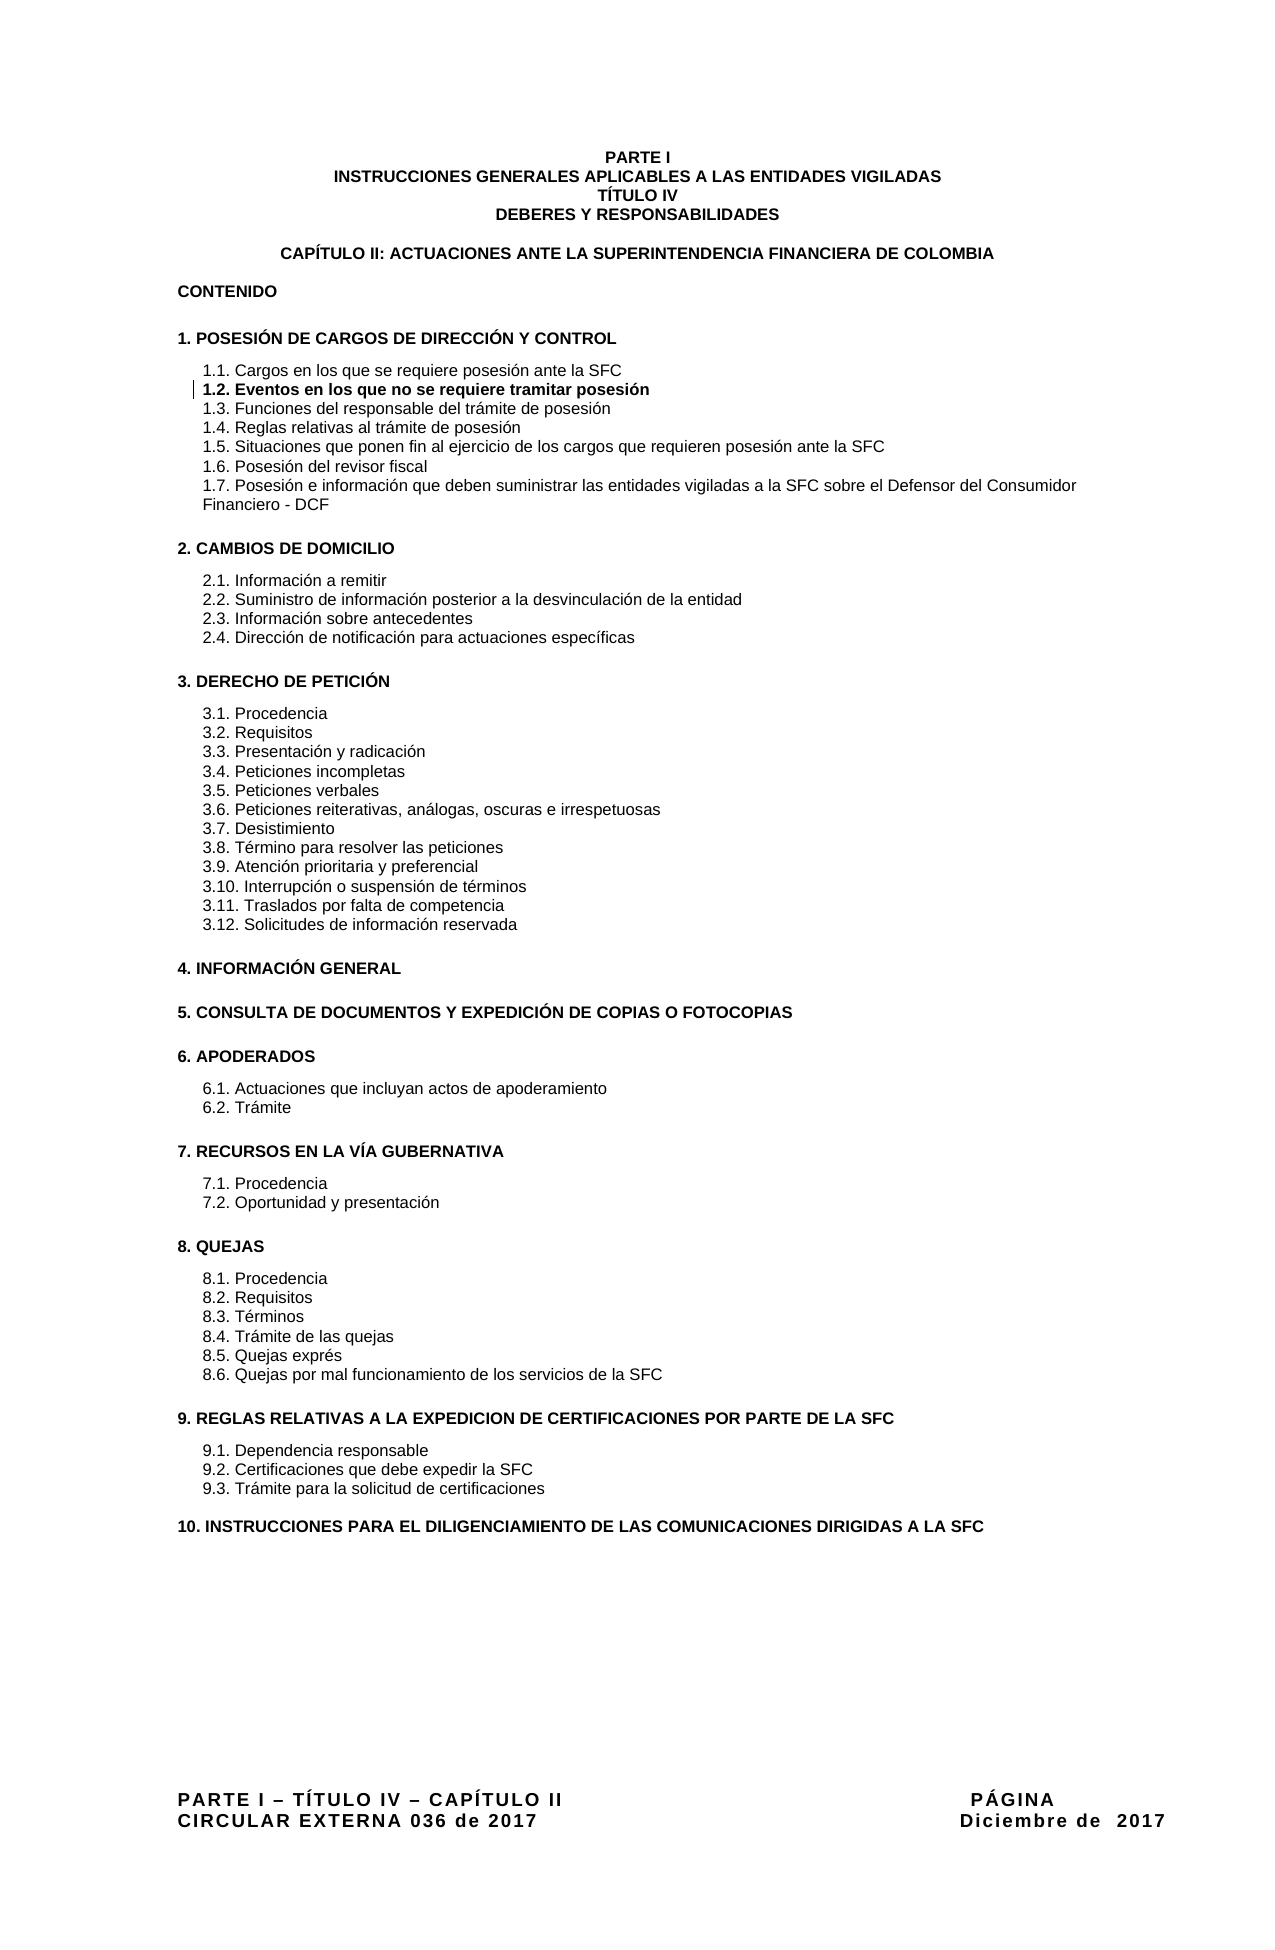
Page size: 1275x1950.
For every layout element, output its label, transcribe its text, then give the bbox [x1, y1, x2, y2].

text 7. RECURSOS EN LA VÍA GUBERNATIVA [177, 1142, 1098, 1161]
text 1.2. Eventos en los que no se requiere tramitar posesión [194, 380, 1098, 399]
text 3.4. Peticiones incompletas [202, 761, 1098, 781]
text 2. CAMBIOS DE DOMICILIO [177, 539, 1098, 558]
text 3.1. Procedencia [202, 704, 1098, 723]
text 6. APODERADOS [177, 1047, 1098, 1066]
text 3.6. Peticiones reiterativas, análogas, oscuras e irrespetuosas [202, 800, 1098, 819]
text 1.5. Situaciones que ponen fin al ejercicio de los cargos que requieren posesión ante la SFC [202, 437, 1098, 456]
text 1.4. Reglas relativas al trámite de posesión [202, 418, 1098, 437]
text DEBERES Y RESPONSABILIDADES [177, 205, 1098, 224]
text 9.2. Certificaciones que debe expedir la SFC [202, 1460, 1098, 1479]
text 8.3. Términos [202, 1307, 1098, 1326]
text 8. QUEJAS [177, 1237, 1098, 1256]
text 3.3. Presentación y radicación [202, 742, 1098, 761]
text 3.12. Solicitudes de información reservada [202, 915, 1098, 934]
text INSTRUCCIONES GENERALES APLICABLES A LAS ENTIDADES VIGILADAS [177, 167, 1098, 186]
text 1.1. Cargos en los que se requiere posesión ante la SFC [202, 361, 1098, 380]
text 3.2. Requisitos [202, 723, 1098, 742]
text 9. REGLAS RELATIVAS A LA EXPEDICION DE CERTIFICACIONES POR PARTE DE LA SFC [177, 1409, 1098, 1428]
text 2.1. Información a remitir [202, 571, 1098, 590]
text CONTENIDO [177, 282, 1098, 301]
text 9.1. Dependencia responsable [202, 1441, 1098, 1460]
text 3.7. Desistimiento [202, 819, 1098, 838]
text 9.3. Trámite para la solicitud de certificaciones [202, 1479, 1098, 1498]
text 3.11. Traslados por falta de competencia [202, 896, 1098, 915]
text 1.3. Funciones del responsable del trámite de posesión [202, 399, 1098, 418]
text 8.6. Quejas por mal funcionamiento de los servicios de la SFC [202, 1365, 1098, 1384]
text 2.2. Suministro de información posterior a la desvinculación de la entidad [202, 590, 1098, 609]
text PARTE I [177, 148, 1098, 167]
text 6.1. Actuaciones que incluyan actos de apoderamiento [202, 1079, 1098, 1098]
text 8.4. Trámite de las quejas [202, 1326, 1098, 1346]
text 3.9. Atención prioritaria y preferencial [202, 857, 1098, 876]
text 2.3. Información sobre antecedentes [202, 609, 1098, 628]
text 3.10. Interrupción o suspensión de términos [202, 876, 1098, 896]
text TÍTULO IV [177, 186, 1098, 205]
text 8.5. Quejas exprés [202, 1346, 1098, 1365]
text 3.5. Peticiones verbales [202, 781, 1098, 800]
text 10. INSTRUCCIONES PARA EL DILIGENCIAMIENTO DE LAS COMUNICACIONES DIRIGIDAS A LA SFC [177, 1517, 1098, 1536]
text 5. CONSULTA DE DOCUMENTOS Y EXPEDICIÓN DE COPIAS O FOTOCOPIAS [177, 1003, 1098, 1022]
text 8.1. Procedencia [202, 1269, 1098, 1288]
text 3. DERECHO DE PETICIÓN [177, 672, 1098, 691]
text 7.1. Procedencia [202, 1174, 1098, 1193]
text 4. INFORMACIÓN GENERAL [177, 959, 1098, 978]
text 7.2. Oportunidad y presentación [202, 1193, 1098, 1212]
text 1. POSESIÓN DE CARGOS DE DIRECCIÓN Y CONTROL [177, 329, 1098, 348]
text 1.7. Posesión e información que deben suministrar las entidades vigiladas a la SFC sobre el Defensor del Consumidor Financiero - DCF [202, 476, 1098, 514]
text 8.2. Requisitos [202, 1288, 1098, 1307]
text 3.8. Término para resolver las peticiones [202, 838, 1098, 857]
text 2.4. Dirección de notificación para actuaciones específicas [202, 628, 1098, 647]
text 6.2. Trámite [202, 1098, 1098, 1117]
text CAPÍTULO II: ACTUACIONES ANTE LA SUPERINTENDENCIA FINANCIERA DE COLOMBIA [177, 243, 1098, 263]
text 1.6. Posesión del revisor fiscal [202, 456, 1098, 476]
